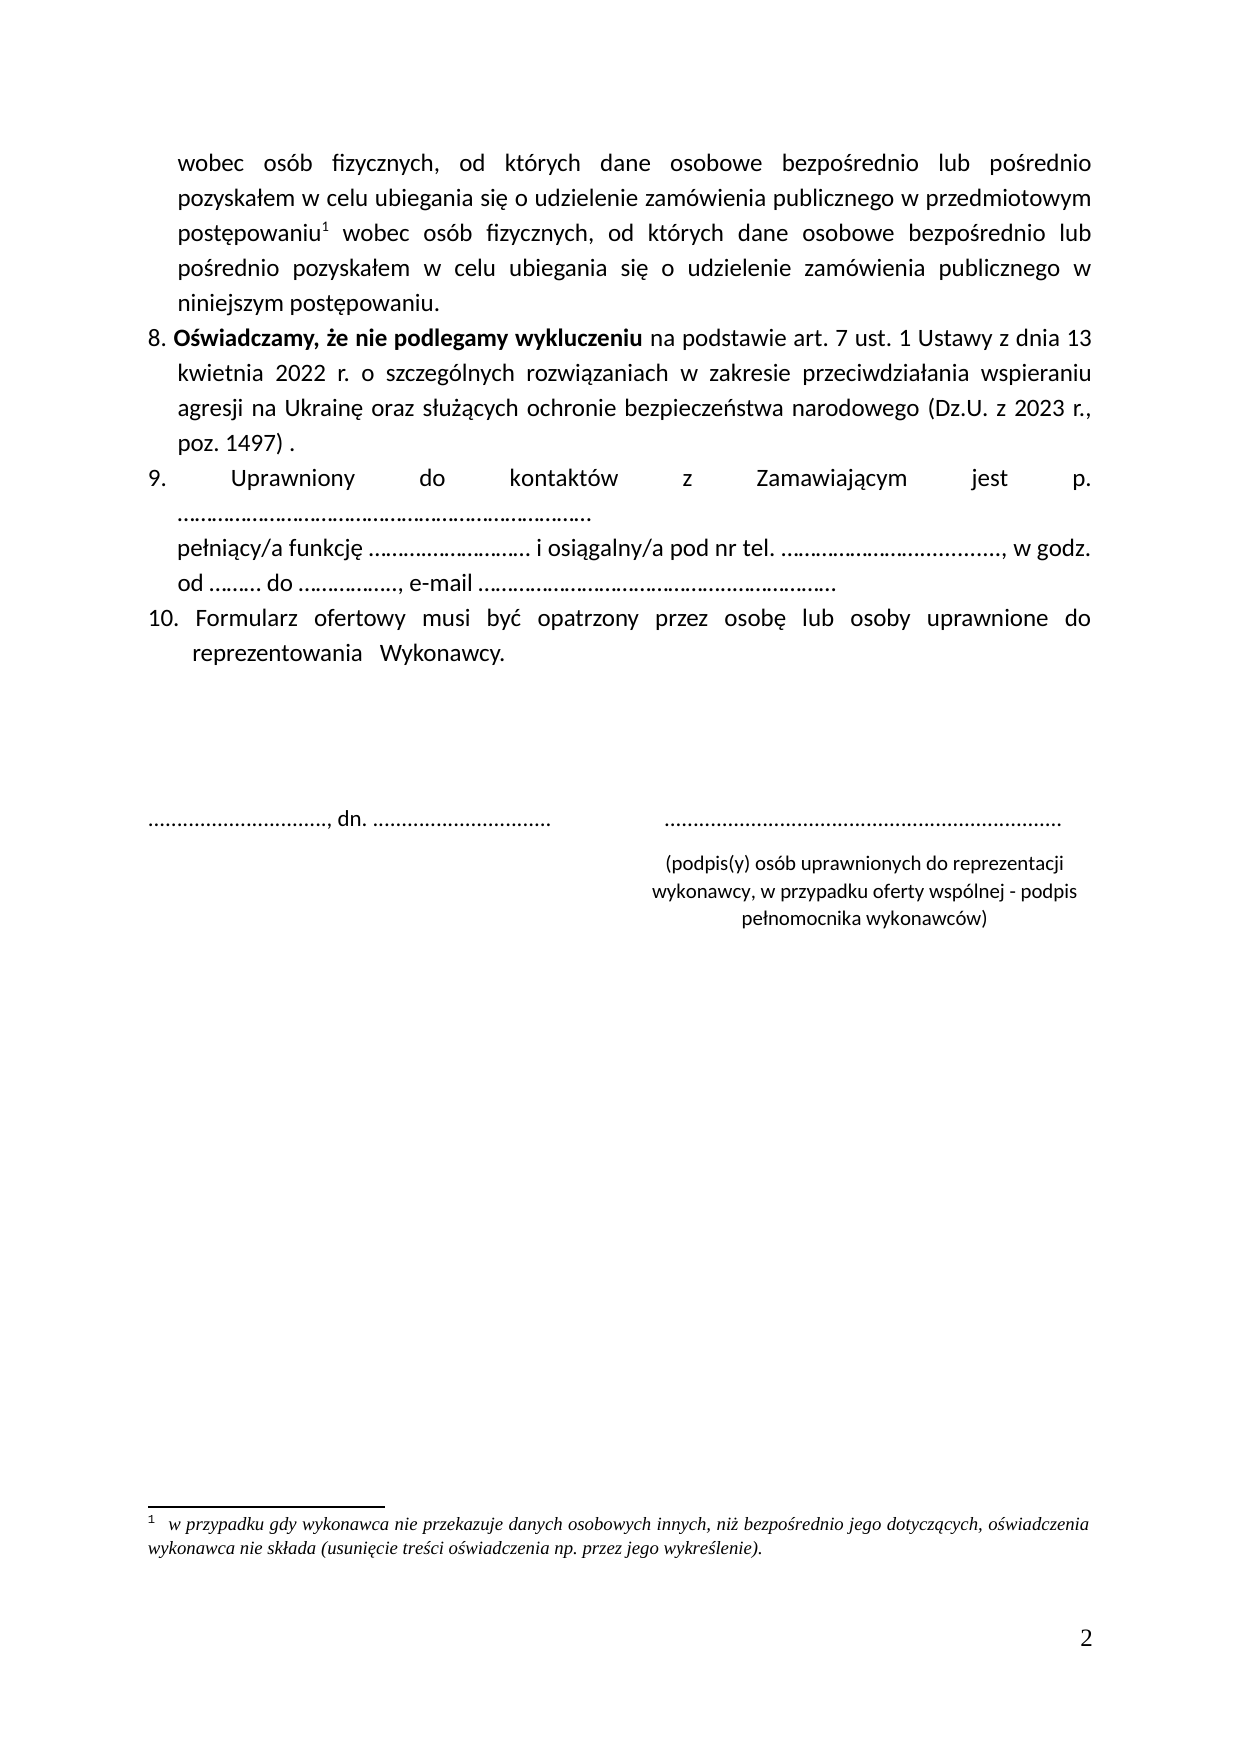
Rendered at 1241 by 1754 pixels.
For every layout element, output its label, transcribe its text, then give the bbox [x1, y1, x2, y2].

text pełniący/a funkcję ……….……………… i osiągalny/a pod nr tel. ……………………............., w godz. od ……… do …………….., e-mail ……………………………………..……………… [148, 533, 1093, 598]
text (podpis(y) osób uprawnionych do reprezentacji wykonawcy, w przypadku oferty wspólnej - podpis pełnomocnika wykonawców) [637, 851, 1093, 931]
text 9. Uprawniony do kontaktów z Zamawiającym jest p. ……………………………………………………………… [148, 463, 1093, 528]
text ..............................., dn. ............................... ..................................................................... [148, 804, 1093, 832]
text 8. Oświadczamy, że nie podlegamy wykluczeniu na podstawie art. 7 ust. 1 Ustawy z dnia 13 kwietnia 2022 r. o szczególnych rozwiązaniach w zakresie przeciwdziałania wspieraniu agresji na Ukrainę oraz służących ochronie bezpieczeństwa narodowego (Dz.U. z 2023 r., poz. 1497) . [148, 323, 1093, 458]
text 10. Formularz ofertowy musi być opatrzony przez osobę lub osoby uprawnione do reprezentowania Wykonawcy. [148, 603, 1093, 668]
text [148, 148, 1093, 318]
